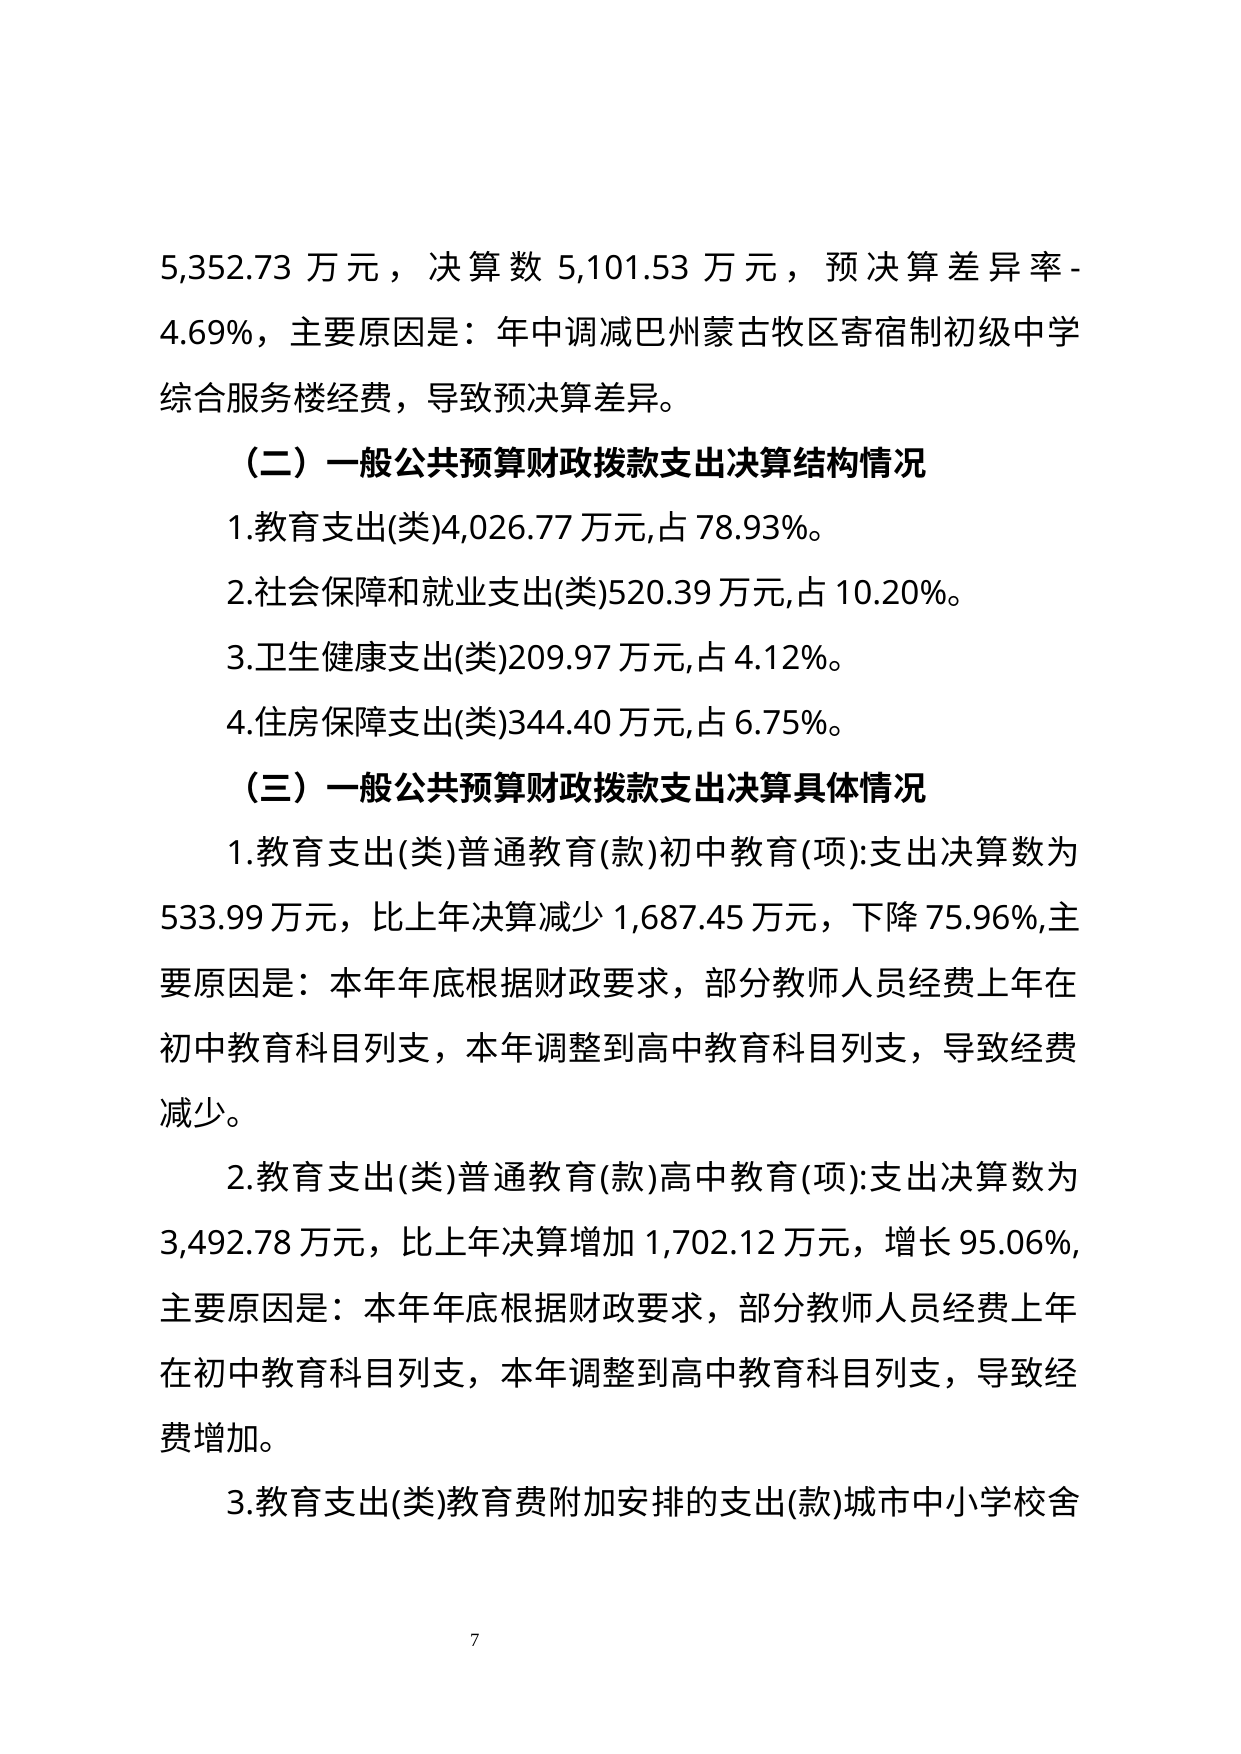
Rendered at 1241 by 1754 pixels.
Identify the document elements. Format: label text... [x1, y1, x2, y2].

text 1.教育支出(类)普通教育(款)初中教育(项):支出决算数为533.99万元，比上年决算减少1,687.45万元，下降75.96%,主要原因是：本年年底根据财政要求，部分教师人员经费上年在初中教育科目列支，本年调整到高中教育科目列支，导致经费减少。 [159, 818, 1081, 1143]
text （三）一般公共预算财政拨款支出决算具体情况 [159, 753, 1081, 818]
text 2.教育支出(类)普通教育(款)高中教育(项):支出决算数为3,492.78万元，比上年决算增加1,702.12万元，增长95.06%,主要原因是：本年年底根据财政要求，部分教师人员经费上年在初中教育科目列支，本年调整到高中教育科目列支，导致经费增加。 [159, 1143, 1081, 1468]
text 3.卫生健康支出(类)209.97万元,占4.12%。 [159, 623, 1081, 688]
text 4.住房保障支出(类)344.40万元,占6.75%。 [159, 688, 1081, 753]
text （二）一般公共预算财政拨款支出决算结构情况 [159, 428, 1081, 493]
text 2.社会保障和就业支出(类)520.39万元,占10.20%。 [159, 558, 1081, 623]
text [159, 233, 1081, 428]
text 1.教育支出(类)4,026.77万元,占78.93%。 [159, 493, 1081, 558]
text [159, 1468, 1081, 1533]
